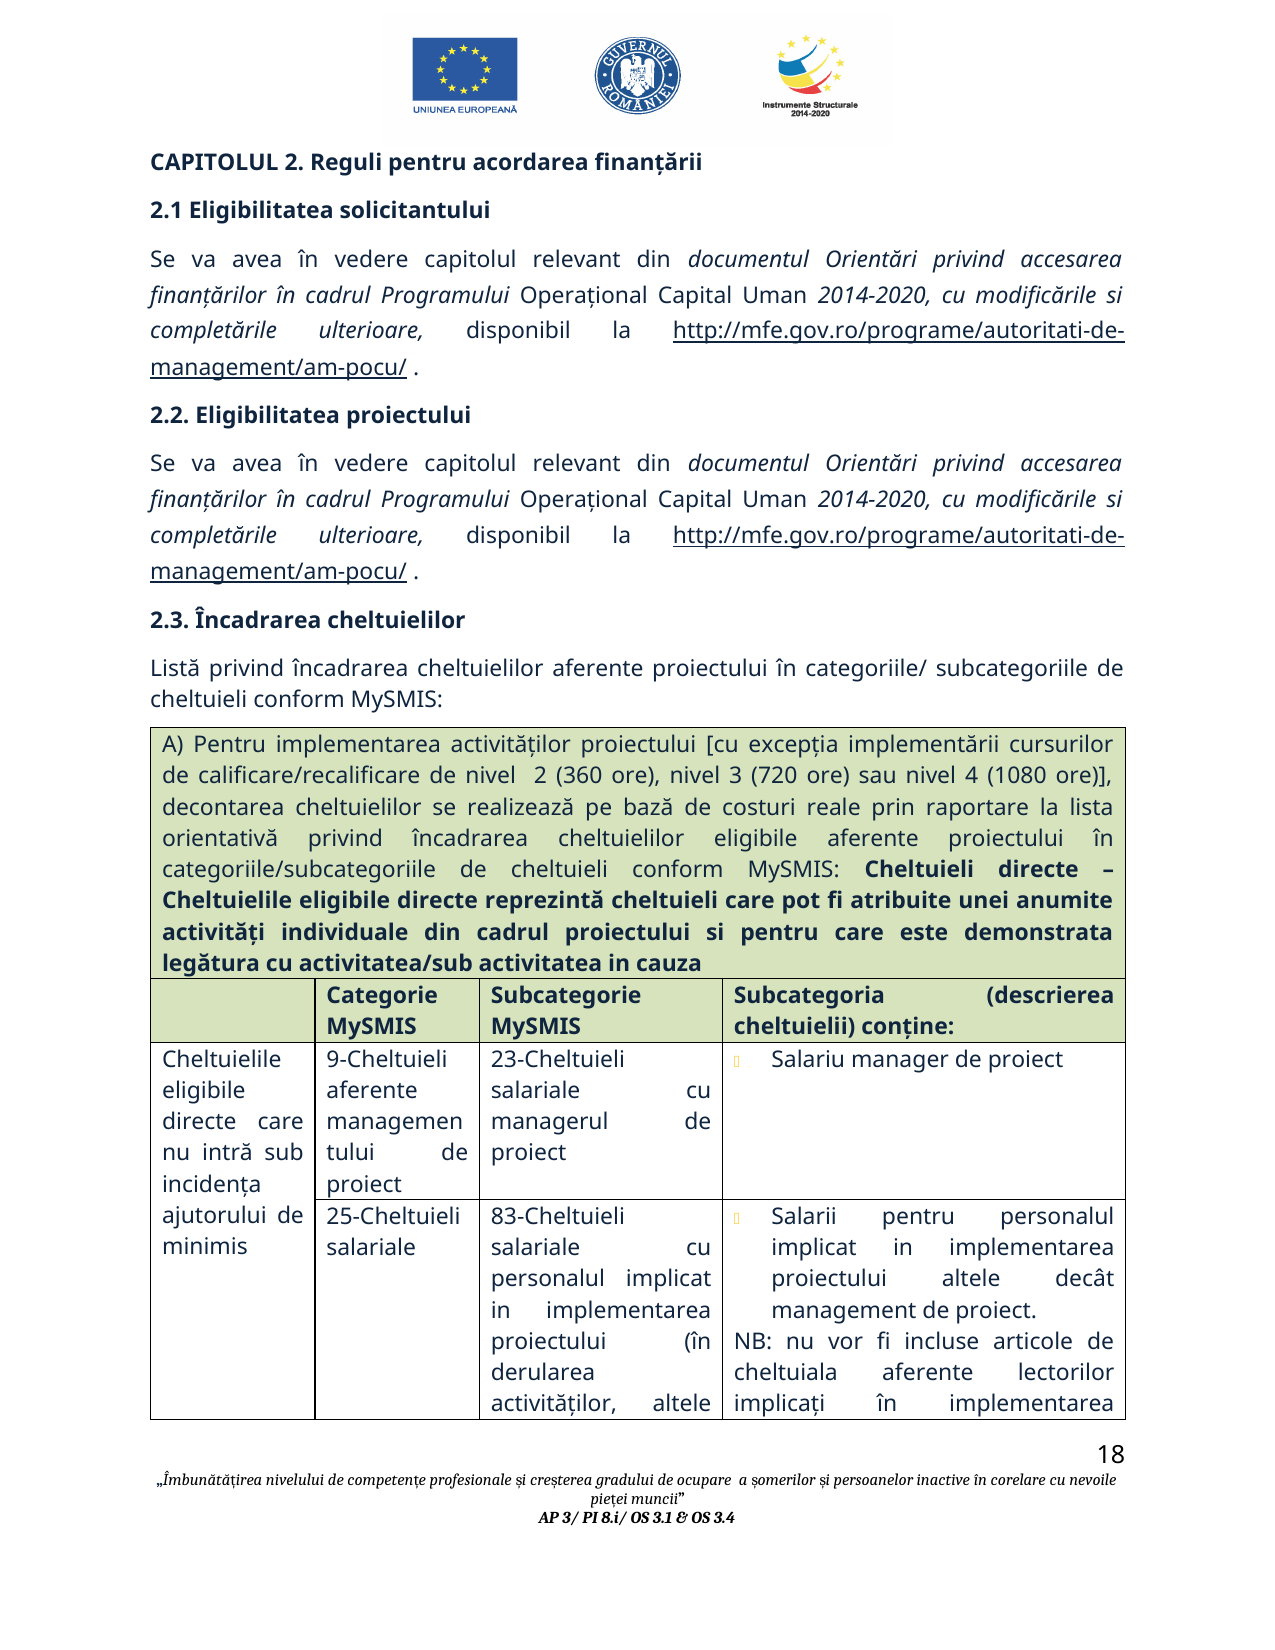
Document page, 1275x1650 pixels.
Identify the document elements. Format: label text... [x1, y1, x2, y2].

table_cell Subcategoria (descrierea cheltuielii) conține: [723, 979, 1125, 1042]
table_cell 9-Cheltuieli aferente managementului de proiect [316, 1043, 479, 1199]
table_cell 23-Cheltuieli salariale cu managerul de proiect [480, 1043, 722, 1199]
table_cell [151, 979, 314, 1042]
subtitle CAPITOLUL 2. Reguli pentru acordarea finanțării [150, 146, 1125, 177]
table_cell Cheltuielile eligibile directe care nu intră sub incidența ajutorului de minimis [151, 1043, 314, 1419]
text Listă privind încadrarea cheltuielilor aferente proiectului în categoriile/ subcategoriile de cheltuieli conform MySMIS: [150, 652, 1125, 714]
subtitle 2.2. Eligibilitatea proiectului [150, 399, 1125, 430]
picture [383, 13, 892, 146]
text Se va avea în vedere capitolul relevant din documentul Orientări privind accesarea finanțărilor în cadrul Programului Operațional Capital Uman 2014-2020, cu modificările si completările ulterioare, disponibil la http://mfe.gov.ro/programe/autoritati-de-management/am-pocu/ . [150, 243, 1125, 382]
subtitle 2.3. Încadrarea cheltuielilor [150, 603, 1125, 635]
table_cell 25-Cheltuieli salariale [316, 1200, 479, 1419]
table_header A) Pentru implementarea activităților proiectului [cu excepția implementării cursurilor de calificare/recalificare de nivel 2 (360 ore), nivel 3 (720 ore) sau nivel 4 (1080 ore)], decontarea cheltuielilor se realizează pe bază de costuri reale prin raportare la lista orientativă privind încadrarea cheltuielilor eligibile aferente proiectului în categoriile/subcategoriile de cheltuieli conform MySMIS: Cheltuieli directe – Cheltuielile eligibile directe reprezintă cheltuieli care pot fi atribuite unei anumite activități individuale din cadrul proiectului si pentru care este demonstrata legătura cu activitatea/sub activitatea in cauza [151, 728, 1125, 978]
table_cell Subcategorie MySMIS [480, 979, 722, 1042]
table_cell 83-Cheltuieli salariale cu personalul implicat in implementarea proiectului (în derularea activităților, altele decât management de proiect) [480, 1200, 722, 1419]
text 2.1 Eligibilitatea solicitantului [150, 194, 1125, 225]
table_cell Categorie MySMIS [316, 979, 479, 1042]
text Se va avea în vedere capitolul relevant din documentul Orientări privind accesarea finanțărilor în cadrul Programului Operațional Capital Uman 2014-2020, cu modificările si completările ulterioare, disponibil la http://mfe.gov.ro/programe/autoritati-de-management/am-pocu/ . [150, 447, 1125, 586]
table_cell Salariu manager de proiect [723, 1043, 1125, 1199]
